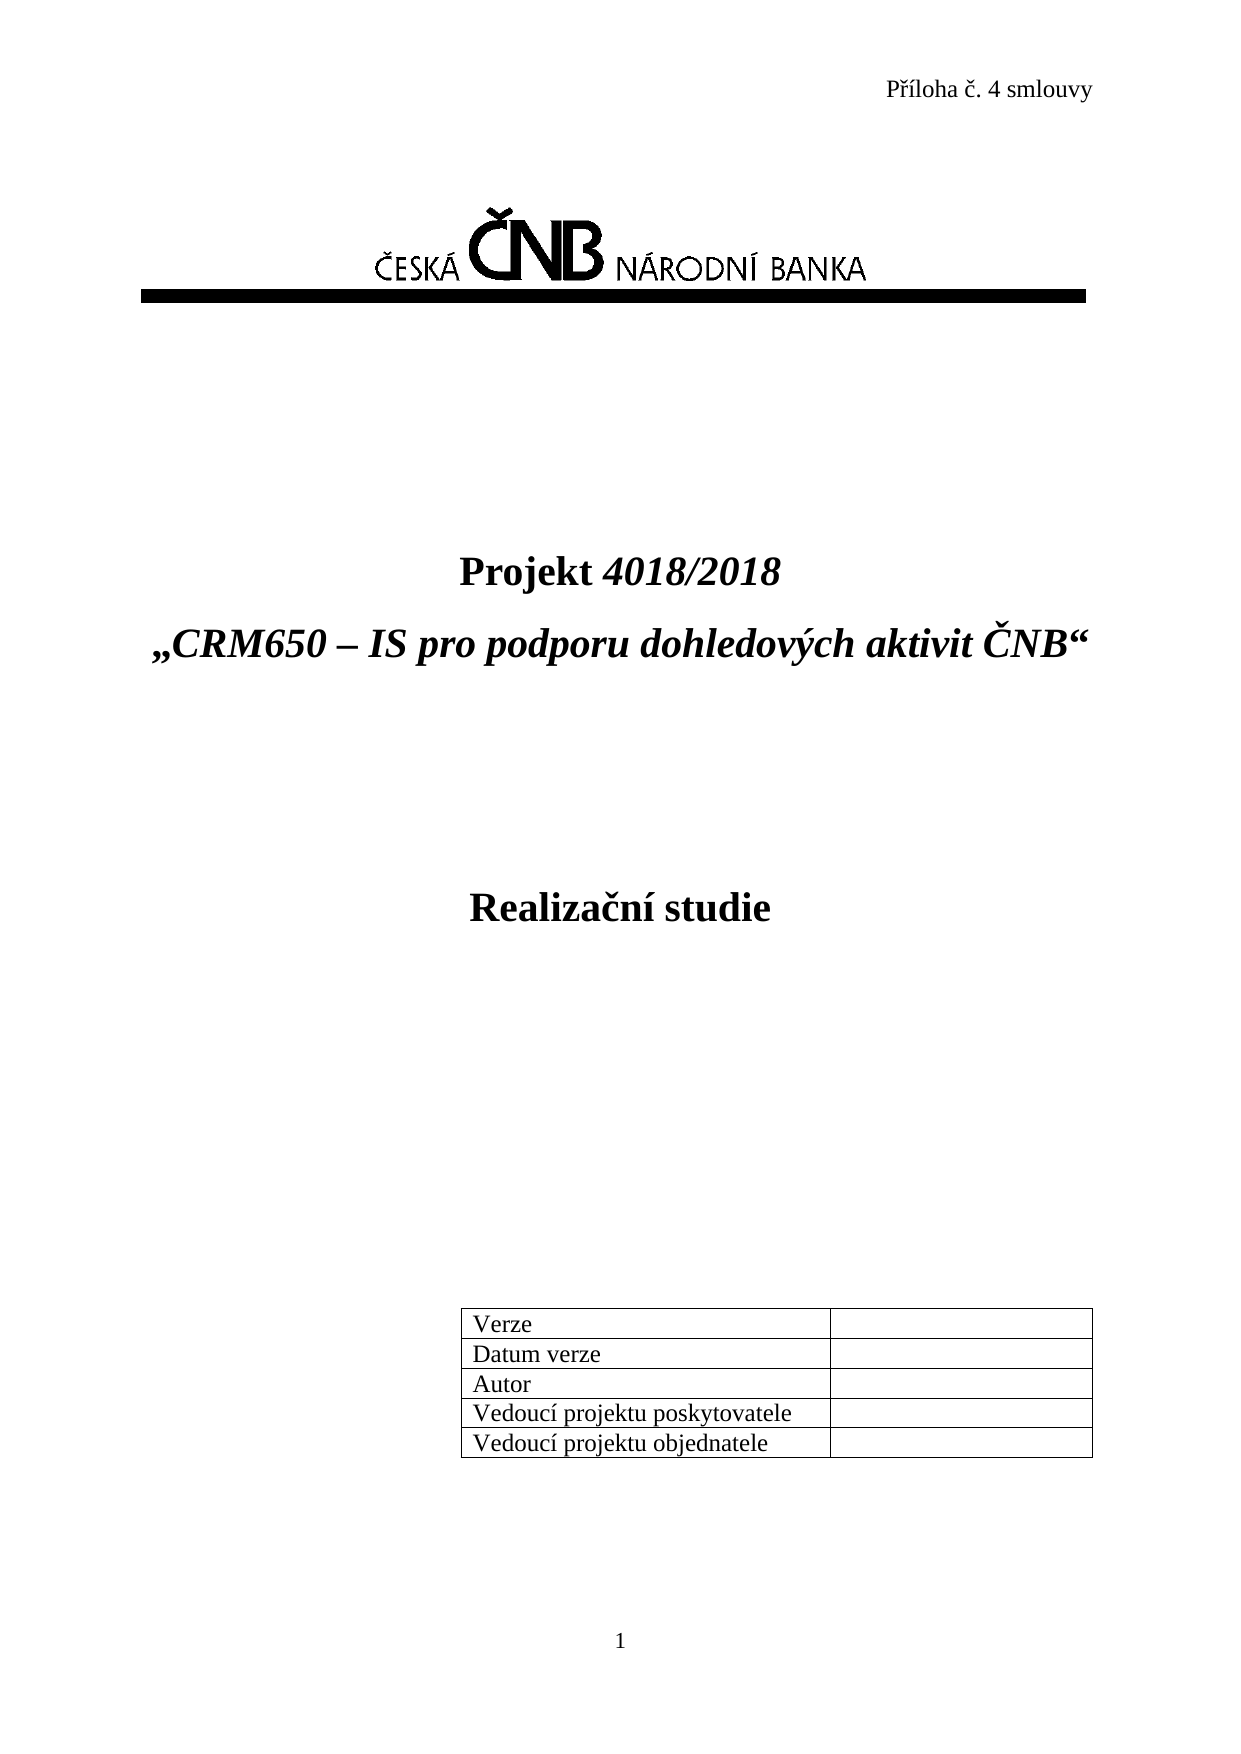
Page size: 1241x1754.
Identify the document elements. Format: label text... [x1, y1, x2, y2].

text Realizační studie [148, 883, 1093, 931]
picture [336, 201, 904, 289]
table_cell [831, 1339, 1092, 1368]
table_cell [831, 1428, 1092, 1457]
table_cell Vedoucí projektu poskytovatele [462, 1399, 830, 1427]
table_cell Autor [462, 1369, 830, 1397]
table_header [141, 289, 1086, 303]
table_cell Vedoucí projektu objednatele [462, 1428, 830, 1457]
table_header [831, 1309, 1092, 1338]
text Projekt 4018/2018 [148, 546, 1093, 594]
table_cell [831, 1399, 1092, 1427]
text „CRM650 – IS pro podporu dohledových aktivit ČNB“ [148, 619, 1093, 667]
table_cell Datum verze [462, 1339, 830, 1368]
table_header Verze [462, 1309, 830, 1338]
table_cell [831, 1369, 1092, 1397]
